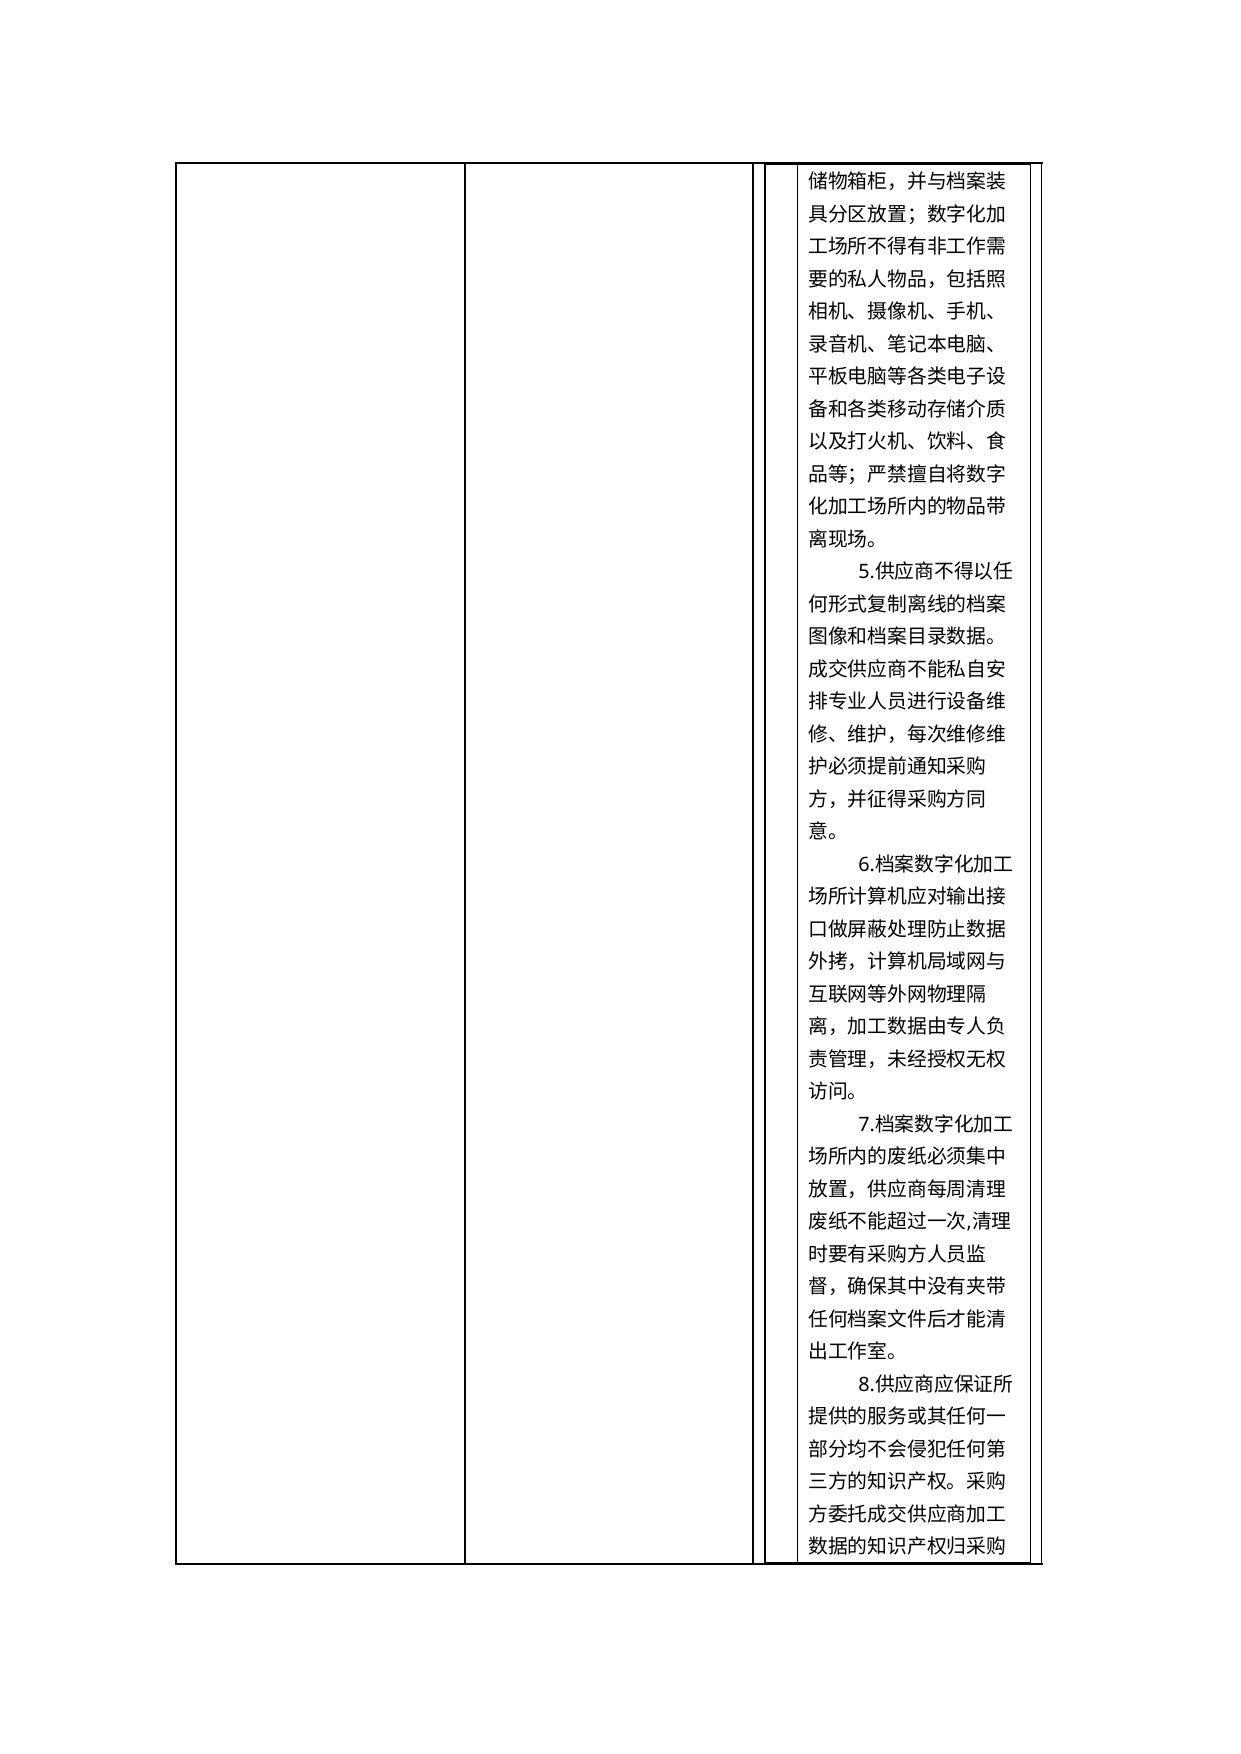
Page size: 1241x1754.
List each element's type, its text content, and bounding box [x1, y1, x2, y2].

table_cell [466, 164, 752, 1563]
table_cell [766, 165, 797, 1562]
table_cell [754, 164, 764, 1563]
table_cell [1031, 164, 1041, 1563]
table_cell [798, 165, 1030, 1562]
table_cell 1 [177, 164, 464, 1563]
